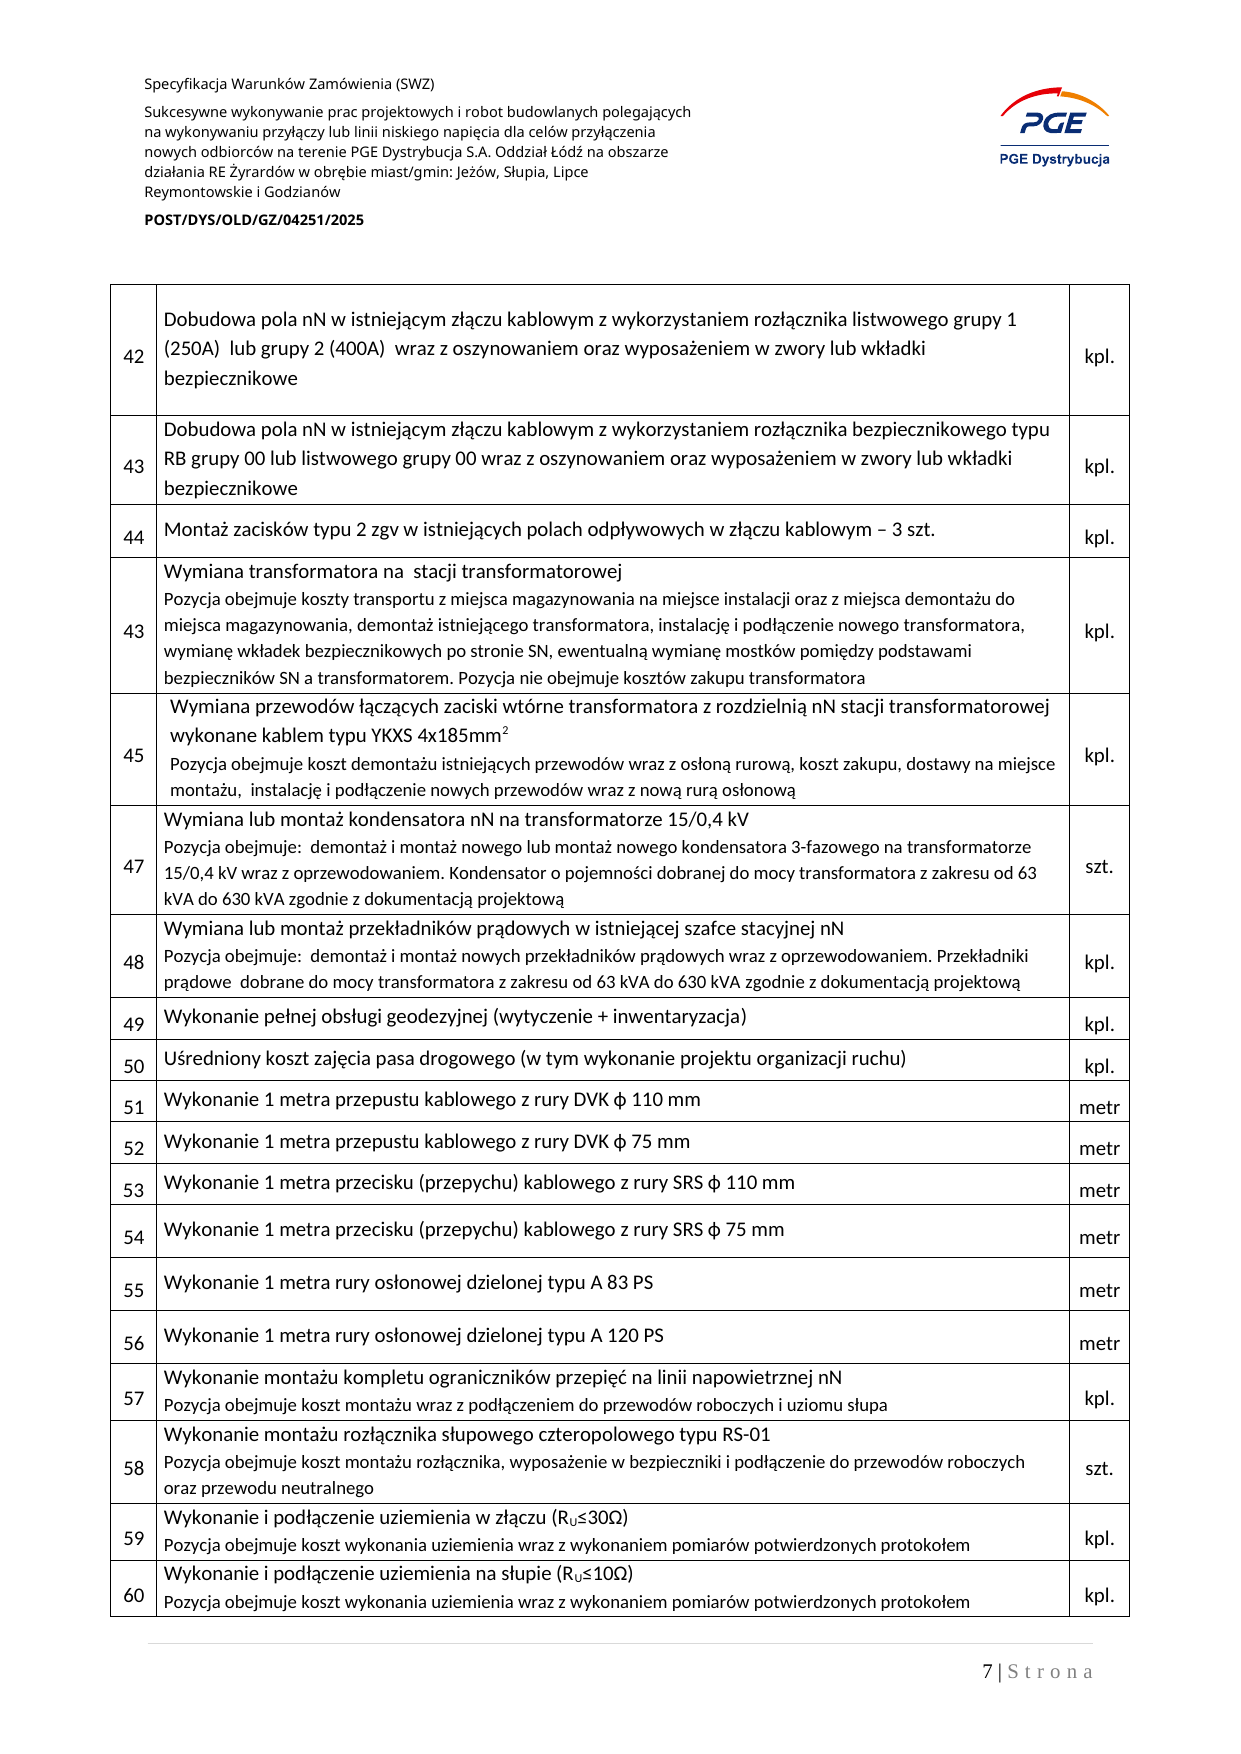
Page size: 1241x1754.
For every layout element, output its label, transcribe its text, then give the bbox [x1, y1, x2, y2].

table_cell 53 [111, 1164, 156, 1204]
table_cell Wymiana przewodów łączących zaciski wtórne transformatora z rozdzielnią nN stacji transformatorowej wykonane kablem typu YKXS 4x185mm2 Pozycja obejmuje koszt demontażu istniejących przewodów wraz z osłoną rurową, koszt zakupu, dostawy na miejsce montażu, instalację i podłączenie nowych przewodów wraz z nową rurą osłonową [157, 694, 1069, 805]
table_cell metr [1070, 1081, 1129, 1121]
table_cell Wymiana lub montaż przekładników prądowych w istniejącej szafce stacyjnej nN Pozycja obejmuje: demontaż i montaż nowych przekładników prądowych wraz z oprzewodowaniem. Przekładniki prądowe dobrane do mocy transformatora z zakresu od 63 kVA do 630 kVA zgodnie z dokumentacją projektową [157, 915, 1069, 997]
table_cell metr [1070, 1122, 1129, 1162]
table_cell Wykonanie pełnej obsługi geodezyjnej (wytyczenie + inwentaryzacja) [157, 998, 1069, 1038]
table_cell Wykonanie montażu kompletu ograniczników przepięć na linii napowietrznej nN Pozycja obejmuje koszt montażu wraz z podłączeniem do przewodów roboczych i uziomu słupa [157, 1364, 1069, 1420]
table_cell Dobudowa pola nN w istniejącym złączu kablowym z wykorzystaniem rozłącznika listwowego grupy 1 (250A) lub grupy 2 (400A) wraz z oszynowaniem oraz wyposażeniem w zwory lub wkładki bezpiecznikowe [157, 285, 1069, 415]
table_cell 58 [111, 1421, 156, 1503]
table_cell Wykonanie 1 metra przepustu kablowego z rury DVK ф 75 mm [157, 1122, 1069, 1162]
table_cell metr [1070, 1311, 1129, 1363]
table_cell kpl. [1070, 558, 1129, 692]
table_cell 51 [111, 1081, 156, 1121]
table_cell Uśredniony koszt zajęcia pasa drogowego (w tym wykonanie projektu organizacji ruchu) [157, 1040, 1069, 1080]
table_cell 50 [111, 1040, 156, 1080]
table_cell kpl. [1070, 1504, 1129, 1559]
table_cell 42 [111, 285, 156, 415]
table_cell 59 [111, 1504, 156, 1559]
table_cell kpl. [1070, 915, 1129, 997]
table_cell szt. [1070, 1421, 1129, 1503]
table_cell 48 [111, 915, 156, 997]
table_cell Wykonanie 1 metra przecisku (przepychu) kablowego z rury SRS ф 75 mm [157, 1205, 1069, 1257]
table_cell Wymiana transformatora na stacji transformatorowej Pozycja obejmuje koszty transportu z miejsca magazynowania na miejsce instalacji oraz z miejsca demontażu do miejsca magazynowania, demontaż istniejącego transformatora, instalację i podłączenie nowego transformatora, wymianę wkładek bezpiecznikowych po stronie SN, ewentualną wymianę mostków pomiędzy podstawami bezpieczników SN a transformatorem. Pozycja nie obejmuje kosztów zakupu transformatora [157, 558, 1069, 692]
table_cell Montaż zacisków typu 2 zgv w istniejących polach odpływowych w złączu kablowym – 3 szt. [157, 505, 1069, 557]
table_cell kpl. [1070, 285, 1129, 415]
table_cell metr [1070, 1164, 1129, 1204]
table_cell kpl. [1070, 998, 1129, 1038]
table_cell metr [1070, 1258, 1129, 1310]
table_cell Wykonanie 1 metra przecisku (przepychu) kablowego z rury SRS ф 110 mm [157, 1164, 1069, 1204]
table_cell kpl. [1070, 1561, 1129, 1616]
table_cell Wykonanie i podłączenie uziemienia w złączu (RU≤30Ω) Pozycja obejmuje koszt wykonania uziemienia wraz z wykonaniem pomiarów potwierdzonych protokołem [157, 1504, 1069, 1559]
table_cell 47 [111, 806, 156, 914]
table_cell 55 [111, 1258, 156, 1310]
table_cell 44 [111, 505, 156, 557]
table_cell 49 [111, 998, 156, 1038]
table_cell kpl. [1070, 694, 1129, 805]
table_cell kpl. [1070, 1364, 1129, 1420]
table_cell 45 [111, 694, 156, 805]
table_cell Wykonanie montażu rozłącznika słupowego czteropolowego typu RS-01 Pozycja obejmuje koszt montażu rozłącznika, wyposażenie w bezpieczniki i podłączenie do przewodów roboczych oraz przewodu neutralnego [157, 1421, 1069, 1503]
table_cell Dobudowa pola nN w istniejącym złączu kablowym z wykorzystaniem rozłącznika bezpiecznikowego typu RB grupy 00 lub listwowego grupy 00 wraz z oszynowaniem oraz wyposażeniem w zwory lub wkładki bezpiecznikowe [157, 416, 1069, 504]
table_cell kpl. [1070, 505, 1129, 557]
table_cell Wykonanie 1 metra rury osłonowej dzielonej typu A 83 PS [157, 1258, 1069, 1310]
table_cell Wykonanie 1 metra przepustu kablowego z rury DVK ф 110 mm [157, 1081, 1069, 1121]
table_cell Wymiana lub montaż kondensatora nN na transformatorze 15/0,4 kV Pozycja obejmuje: demontaż i montaż nowego lub montaż nowego kondensatora 3-fazowego na transformatorze 15/0,4 kV wraz z oprzewodowaniem. Kondensator o pojemności dobranej do mocy transformatora z zakresu od 63 kVA do 630 kVA zgodnie z dokumentacją projektową [157, 806, 1069, 914]
table_cell metr [1070, 1205, 1129, 1257]
table_cell 43 [111, 416, 156, 504]
table_cell 52 [111, 1122, 156, 1162]
table_cell kpl. [1070, 416, 1129, 504]
table_cell kpl. [1070, 1040, 1129, 1080]
table_cell 60 [111, 1561, 156, 1616]
table_cell 57 [111, 1364, 156, 1420]
table_cell 54 [111, 1205, 156, 1257]
table_cell 43 [111, 558, 156, 692]
table_cell Wykonanie 1 metra rury osłonowej dzielonej typu A 120 PS [157, 1311, 1069, 1363]
table_cell 56 [111, 1311, 156, 1363]
table_cell Wykonanie i podłączenie uziemienia na słupie (RU≤10Ω) Pozycja obejmuje koszt wykonania uziemienia wraz z wykonaniem pomiarów potwierdzonych protokołem [157, 1561, 1069, 1616]
table_cell szt. [1070, 806, 1129, 914]
